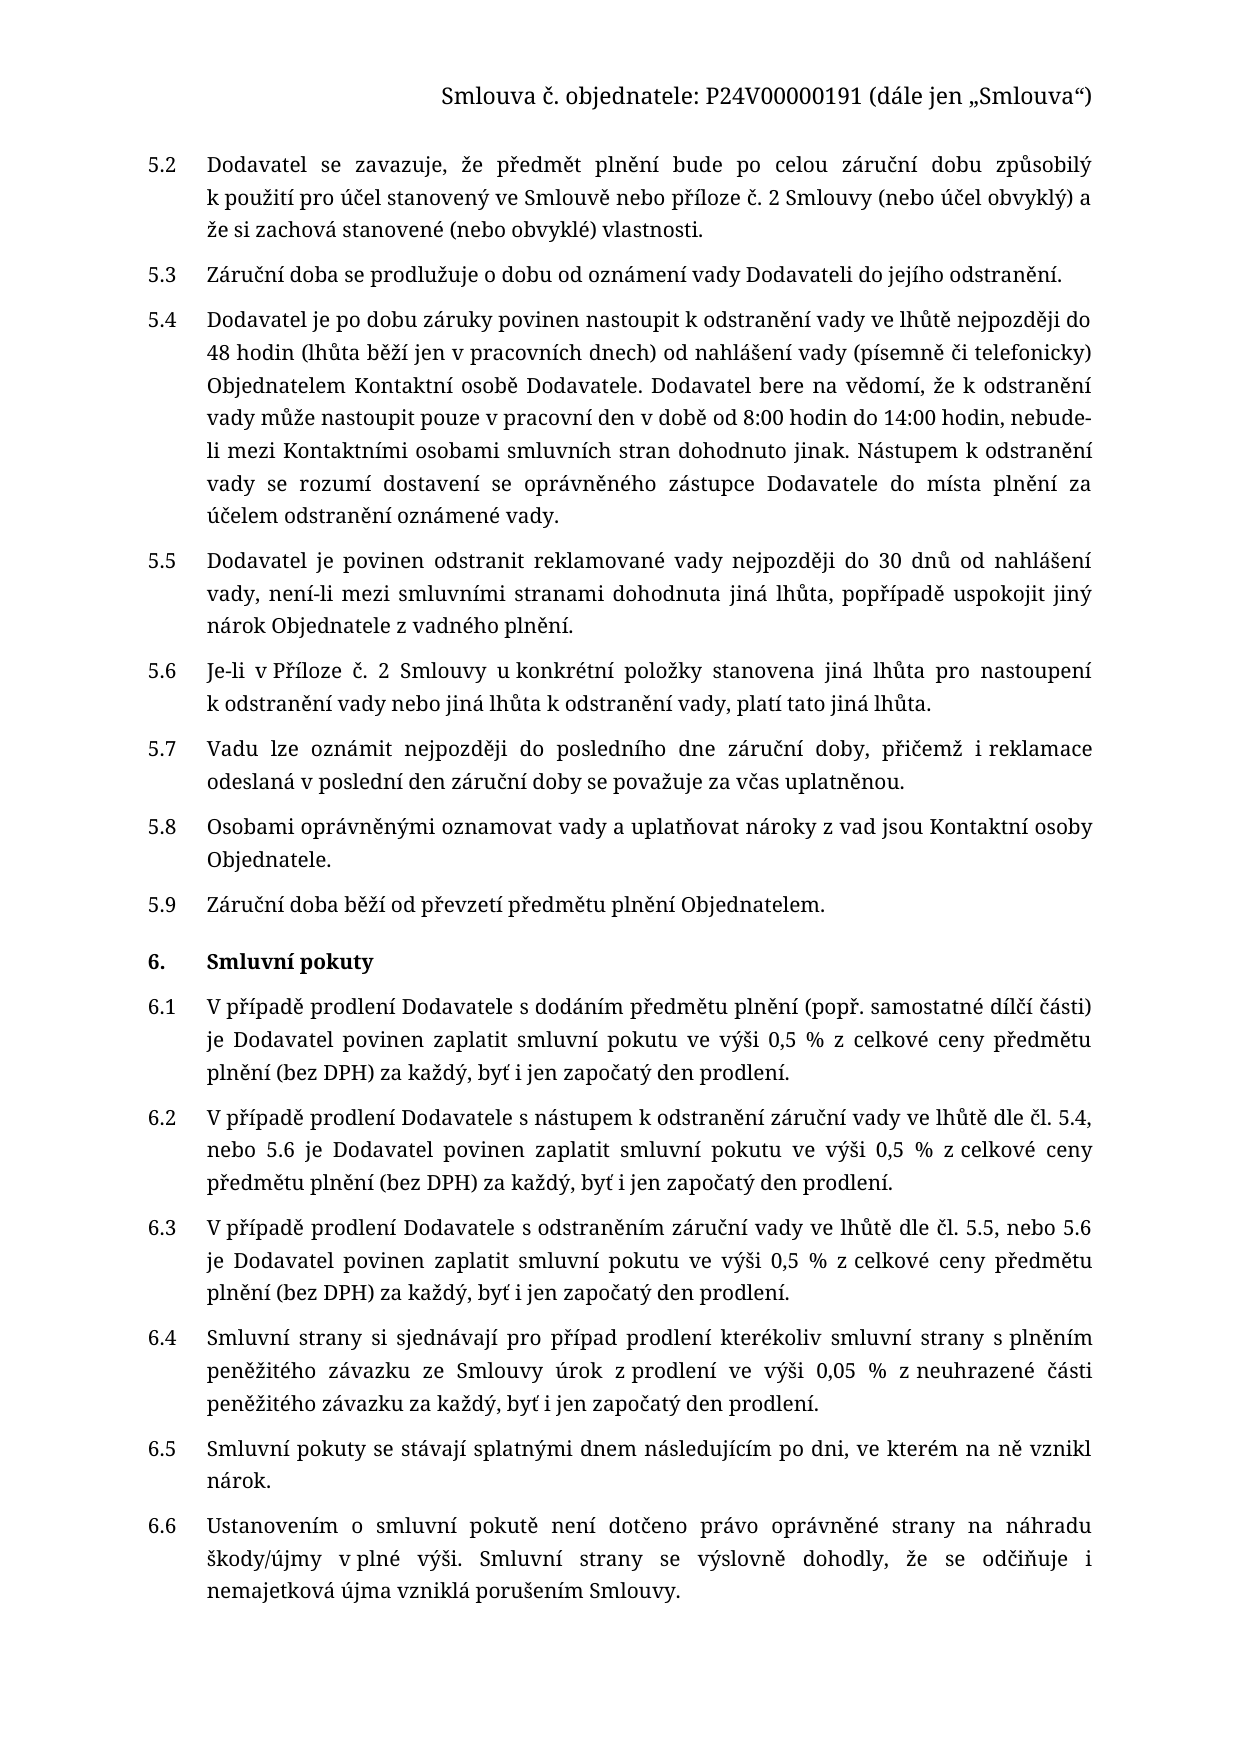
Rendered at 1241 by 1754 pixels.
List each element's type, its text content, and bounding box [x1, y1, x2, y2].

list V případě prodlení Dodavatele s odstraněním záruční vady ve lhůtě dle čl. 5.5, nebo 5.6 je Dodavatel povinen zaplatit smluvní pokutu ve výši 0,5 % z celkové ceny předmětu plnění (bez DPH) za každý, byť i jen započatý den prodlení. [148, 1213, 1093, 1307]
list Záruční doba se prodlužuje o dobu od oznámení vady Dodavateli do jejího odstranění. [148, 261, 1093, 289]
list Ustanovením o smluvní pokutě není dotčeno právo oprávněné strany na náhradu škody/újmy v plné výši. Smluvní strany se výslovně dohodly, že se odčiňuje i nemajetková újma vzniklá porušením Smlouvy. [148, 1511, 1093, 1605]
list Smluvní pokuty se stávají splatnými dnem následujícím po dni, ve kterém na ně vznikl nárok. [148, 1434, 1093, 1495]
list Osobami oprávněnými oznamovat vady a uplatňovat nároky z vad jsou Kontaktní osoby Objednatele. [148, 812, 1093, 873]
list V případě prodlení Dodavatele s nástupem k odstranění záruční vady ve lhůtě dle čl. 5.4, nebo 5.6 je Dodavatel povinen zaplatit smluvní pokutu ve výši 0,5 % z celkové ceny předmětu plnění (bez DPH) za každý, byť i jen započatý den prodlení. [148, 1103, 1093, 1196]
list Vadu lze oznámit nejpozději do posledního dne záruční doby, přičemž i reklamace odeslaná v poslední den záruční doby se považuje za včas uplatněnou. [148, 734, 1093, 795]
list V případě prodlení Dodavatele s dodáním předmětu plnění (popř. samostatné dílčí části) je Dodavatel povinen zaplatit smluvní pokutu ve výši 0,5 % z celkové ceny předmětu plnění (bez DPH) za každý, byť i jen započatý den prodlení. [148, 992, 1093, 1086]
list Záruční doba běží od převzetí předmětu plnění Objednatelem. [148, 890, 1093, 918]
list Smluvní strany si sjednávají pro případ prodlení kterékoliv smluvní strany s plněním peněžitého závazku ze Smlouvy úrok z prodlení ve výši 0,05 % z neuhrazené části peněžitého závazku za každý, byť i jen započatý den prodlení. [148, 1323, 1093, 1417]
list Dodavatel se zavazuje, že předmět plnění bude po celou záruční dobu způsobilý k použití pro účel stanovený ve Smlouvě nebo příloze č. 2 Smlouvy (nebo účel obvyklý) a že si zachová stanovené (nebo obvyklé) vlastnosti. [148, 150, 1093, 244]
list Dodavatel je po dobu záruky povinen nastoupit k odstranění vady ve lhůtě nejpozději do 48 hodin (lhůta běží jen v pracovních dnech) od nahlášení vady (písemně či telefonicky) Objednatelem Kontaktní osobě Dodavatele. Dodavatel bere na vědomí, že k odstranění vady může nastoupit pouze v pracovní den v době od 8:00 hodin do 14:00 hodin, nebude-li mezi Kontaktními osobami smluvních stran dohodnuto jinak. Nástupem k odstranění vady se rozumí dostavení se oprávněného zástupce Dodavatele do místa plnění za účelem odstranění oznámené vady. [148, 306, 1093, 530]
list Je-li v Příloze č. 2 Smlouvy u konkrétní položky stanovena jiná lhůta pro nastoupení k odstranění vady nebo jiná lhůta k odstranění vady, platí tato jiná lhůta. [148, 657, 1093, 718]
list Smluvní pokuty [148, 947, 1093, 976]
list Dodavatel je povinen odstranit reklamované vady nejpozději do 30 dnů od nahlášení vady, není-li mezi smluvními stranami dohodnuta jiná lhůta, popřípadě uspokojit jiný nárok Objednatele z vadného plnění. [148, 546, 1093, 640]
